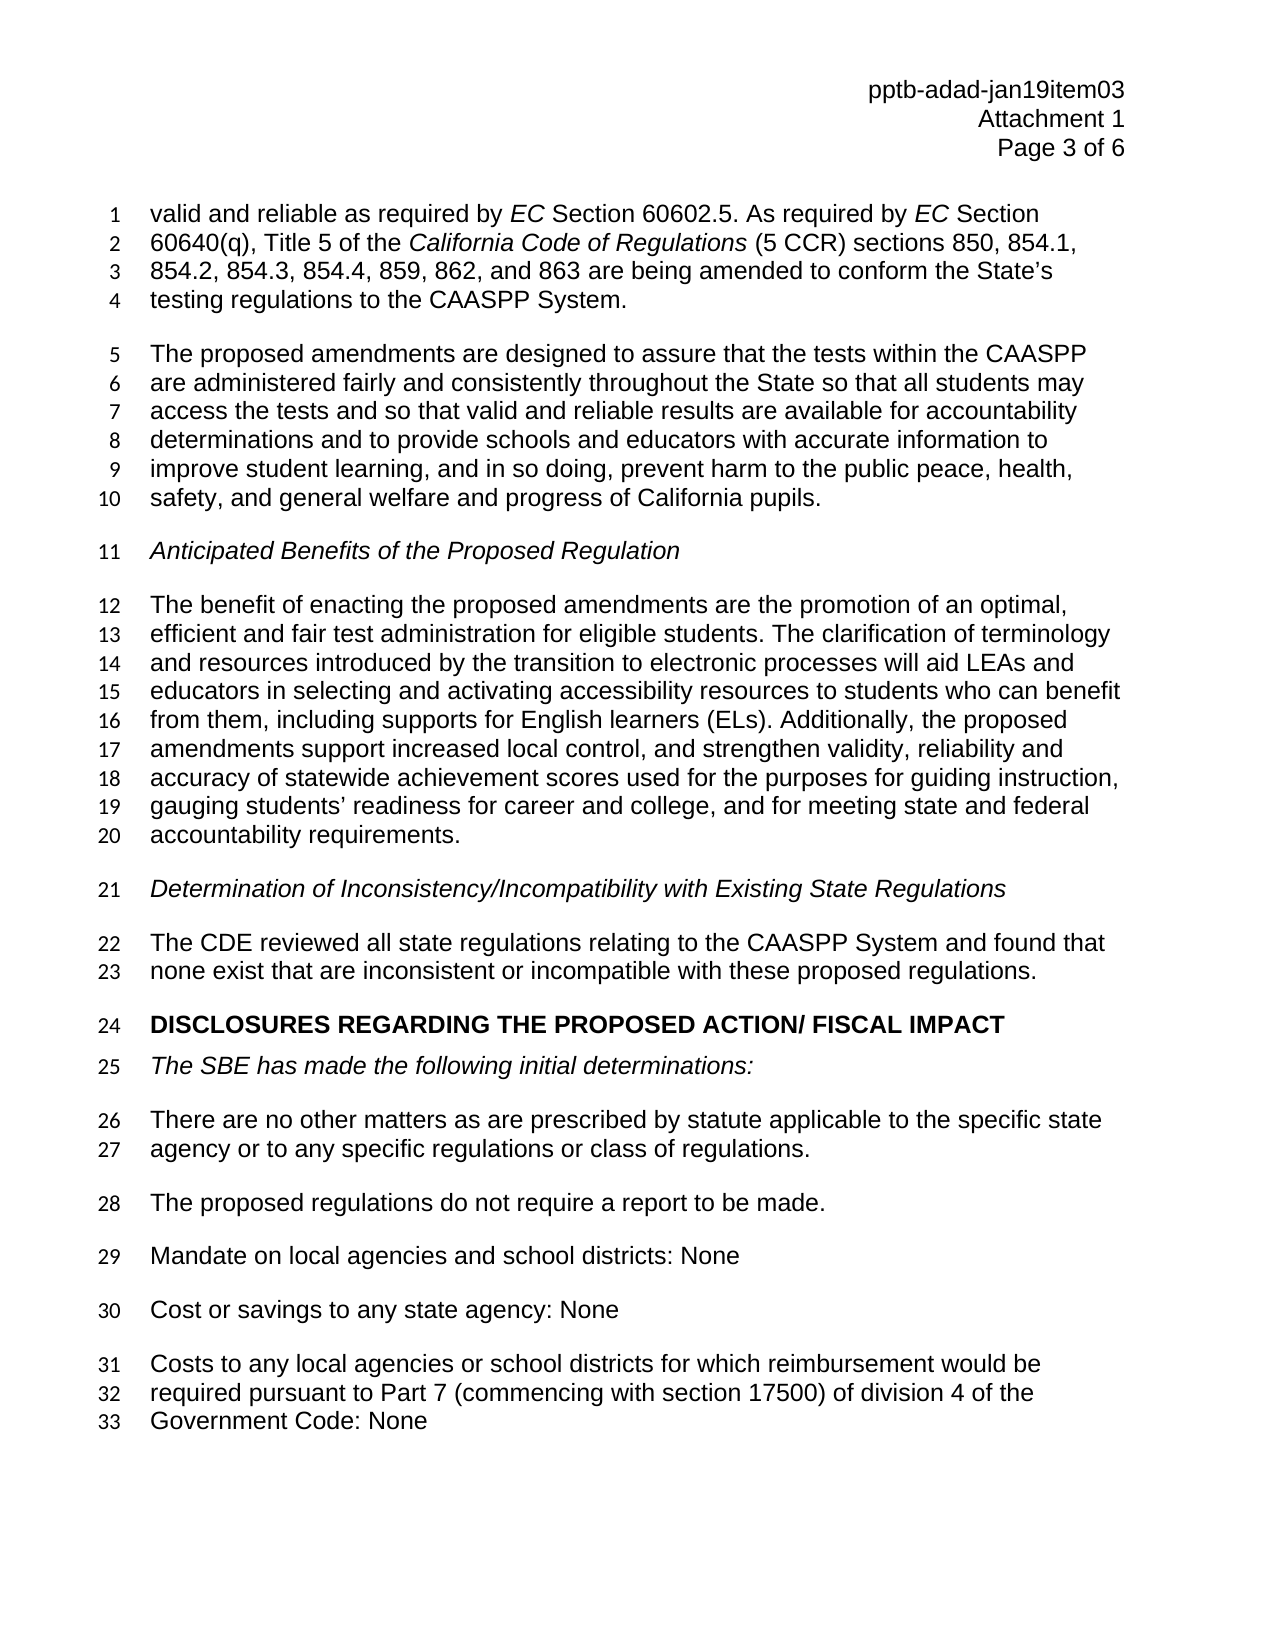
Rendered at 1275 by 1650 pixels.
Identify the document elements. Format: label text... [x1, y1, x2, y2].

text Anticipated Benefits of the Proposed Regulation [150, 536, 1125, 565]
text The CDE reviewed all state regulations relating to the CAASPP System and found that none exist that are inconsistent or incompatible with these proposed regulations. [150, 927, 1125, 985]
text Costs to any local agencies or school districts for which reimbursement would be required pursuant to Part 7 (commencing with section 17500) of division 4 of the Government Code: None [150, 1349, 1125, 1435]
text The proposed regulations do not require a report to be made. [150, 1187, 1125, 1216]
text There are no other matters as are prescribed by statute applicable to the specific state agency or to any specific regulations or class of regulations. [150, 1105, 1125, 1162]
text The proposed amendments are designed to assure that the tests within the CAASPP are administered fairly and consistently throughout the State so that all students may access the tests and so that valid and reliable results are available for accountability determinations and to provide schools and educators with accurate information to improve student learning, and in so doing, prevent harm to the public peace, health, safety, and general welfare and progress of California pupils. [150, 339, 1125, 511]
text The SBE has made the following initial determinations: [150, 1051, 1125, 1080]
text Determination of Inconsistency/Incompatibility with Existing State Regulations [150, 874, 1125, 902]
text The benefit of enacting the proposed amendments are the promotion of an optimal, efficient and fair test administration for eligible students. The clarification of terminology and resources introduced by the transition to electronic processes will aid LEAs and educators in selecting and activating accessibility resources to students who can benefit from them, including supports for English learners (ELs). Additionally, the proposed amendments support increased local control, and strengthen validity, reliability and accuracy of statewide achievement scores used for the purposes for guiding instruction, gauging students’ readiness for career and college, and for meeting state and federal accountability requirements. [150, 590, 1125, 849]
text Mandate on local agencies and school districts: None [150, 1241, 1125, 1270]
subtitle DISCLOSURES REGARDING THE PROPOSED ACTION/ FISCAL IMPACT [150, 1010, 1125, 1039]
text Cost or savings to any state agency: None [150, 1295, 1125, 1324]
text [150, 199, 1125, 314]
